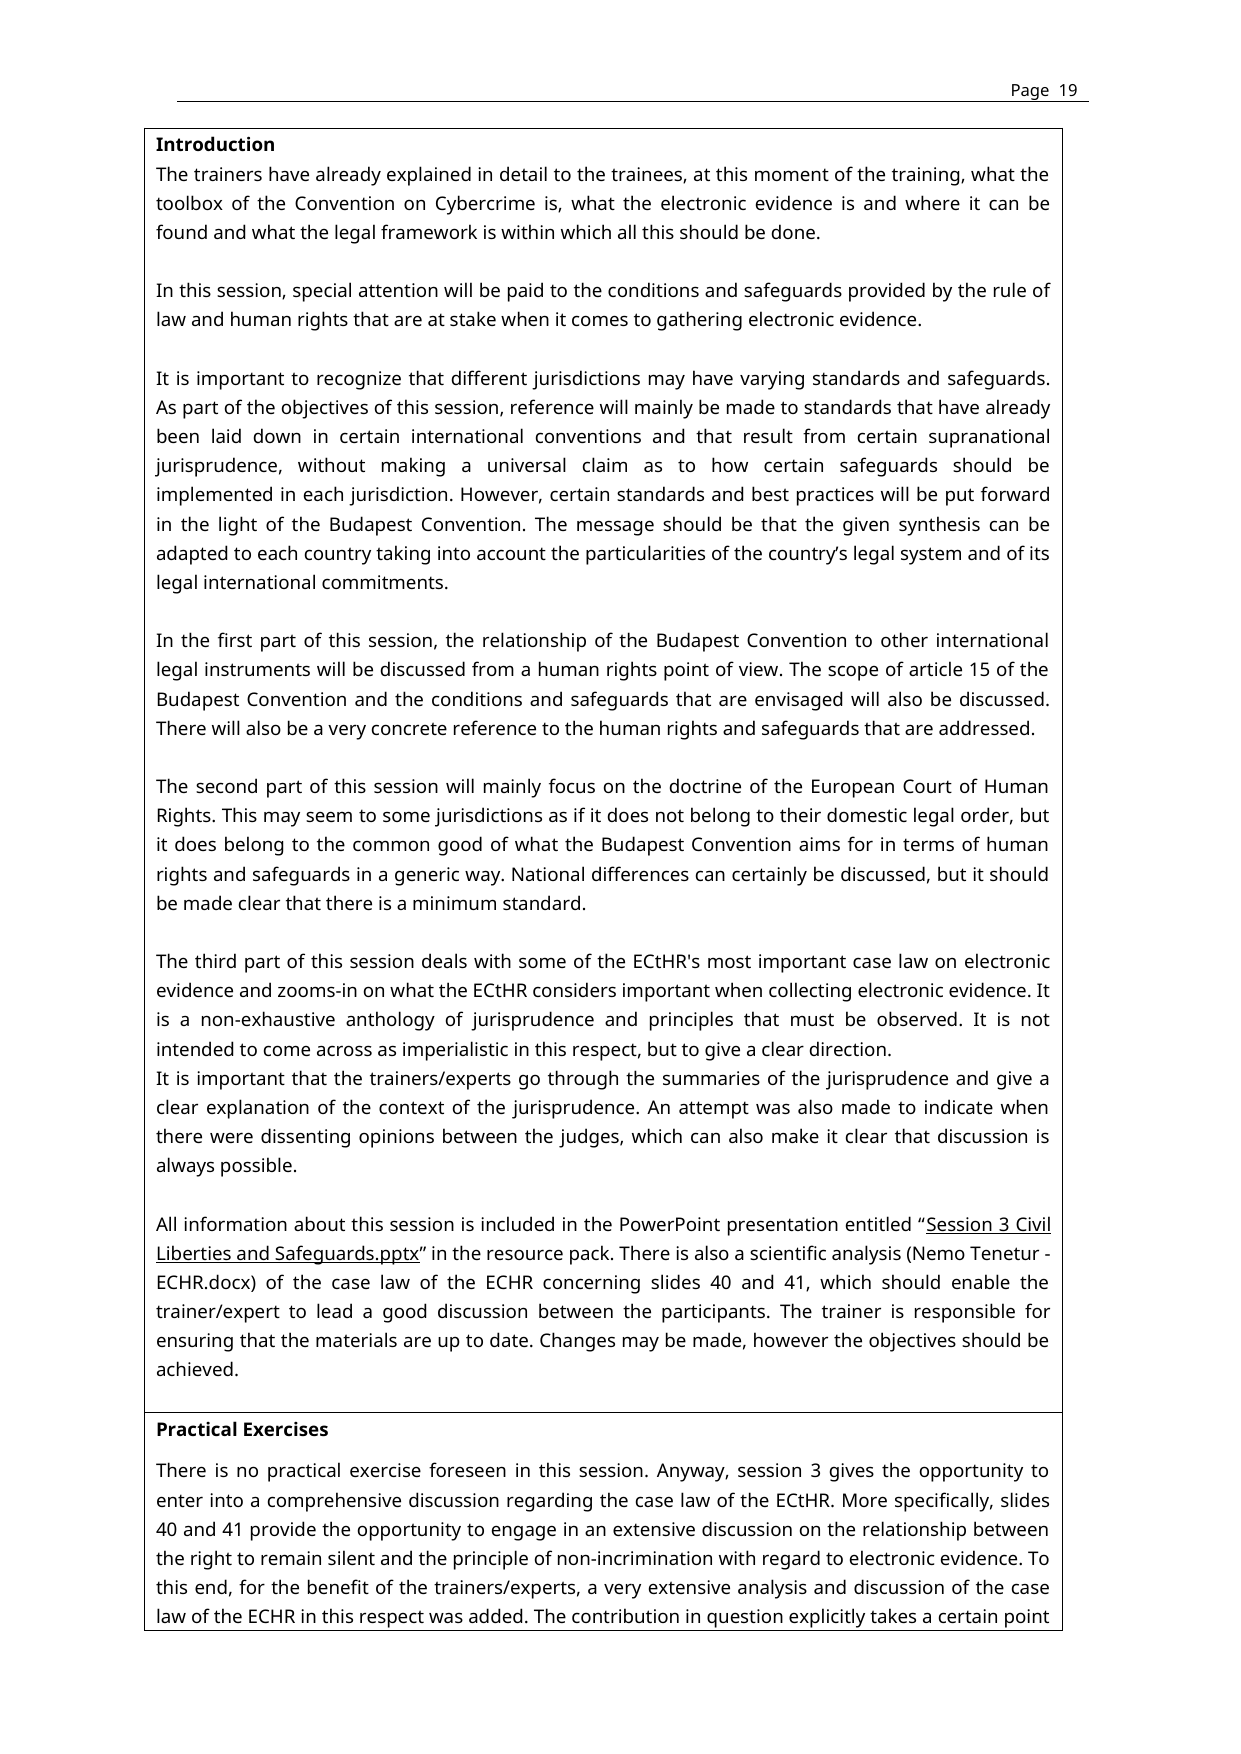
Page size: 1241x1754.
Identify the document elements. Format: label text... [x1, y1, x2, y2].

table_cell Introduction The trainers have already explained in detail to the trainees, at this moment of the training, what the toolbox of the Convention on Cybercrime is, what the electronic evidence is and where it can be found and what the legal framework is within which all this should be done. In this session, special attention will be paid to the conditions and safeguards provided by the rule of law and human rights that are at stake when it comes to gathering electronic evidence. It is important to recognize that different jurisdictions may have varying standards and safeguards. As part of the objectives of this session, reference will mainly be made to standards that have already been laid down in certain international conventions and that result from certain supranational jurisprudence, without making a universal claim as to how certain safeguards should be implemented in each jurisdiction. However, certain standards and best practices will be put forward in the light of the Budapest Convention. The message should be that the given synthesis can be adapted to each country taking into account the particularities of the country’s legal system and of its legal international commitments. In the first part of this session, the relationship of the Budapest Convention to other international legal instruments will be discussed from a human rights point of view. The scope of article 15 of the Budapest Convention and the conditions and safeguards that are envisaged will also be discussed. There will also be a very concrete reference to the human rights and safeguards that are addressed. The second part of this session will mainly focus on the doctrine of the European Court of Human Rights. This may seem to some jurisdictions as if it does not belong to their domestic legal order, but it does belong to the common good of what the Budapest Convention aims for in terms of human rights and safeguards in a generic way. National differences can certainly be discussed, but it should be made clear that there is a minimum standard. The third part of this session deals with some of the ECtHR's most important case law on electronic evidence and zooms-in on what the ECtHR considers important when collecting electronic evidence. It is a non-exhaustive anthology of jurisprudence and principles that must be observed. It is not intended to come across as imperialistic in this respect, but to give a clear direction. It is important that the trainers/experts go through the summaries of the jurisprudence and give a clear explanation of the context of the jurisprudence. An attempt was also made to indicate when there were dissenting opinions between the judges, which can also make it clear that discussion is always possible. All information about this session is included in the PowerPoint presentation entitled “Session 3 Civil Liberties and Safeguards.pptx” in the resource pack. There is also a scientific analysis (Nemo Tenetur - ECHR.docx) of the case law of the ECHR concerning slides 40 and 41, which should enable the trainer/expert to lead a good discussion between the participants. The trainer is responsible for ensuring that the materials are up to date. Changes may be made, however the objectives should be achieved. [145, 129, 1062, 1412]
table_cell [145, 1413, 1062, 1629]
